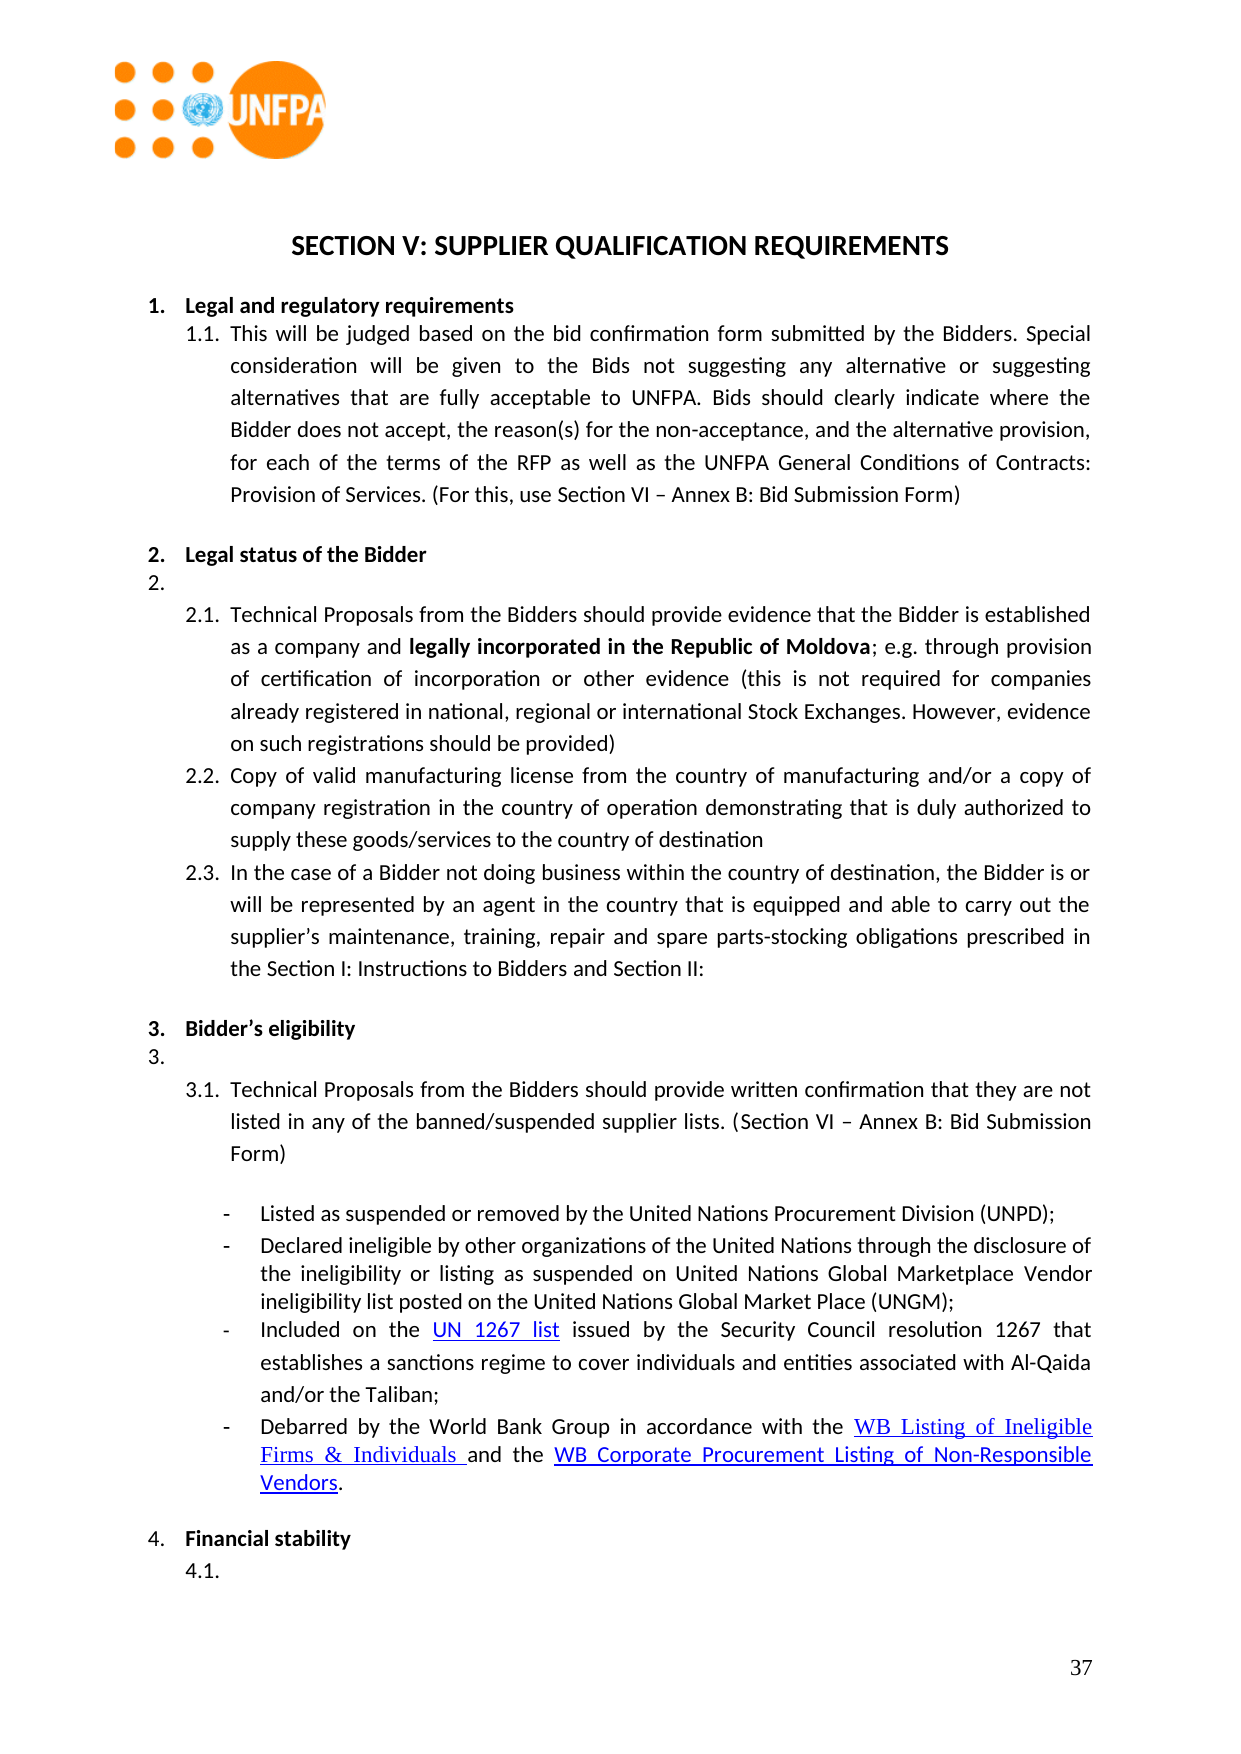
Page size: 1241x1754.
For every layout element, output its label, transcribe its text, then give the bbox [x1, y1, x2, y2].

list Listed as suspended or removed by the United Nations Procurement Division (UNPD); [223, 1199, 1092, 1227]
subtitle Section V: Supplier Qualification RequirementS [148, 227, 1092, 263]
list Copy of valid manufacturing license from the country of manufacturing and/or a copy of company registration in the country of operation demonstrating that is duly authorized to supply these goods/services to the country of destination [185, 761, 1092, 853]
list Technical Proposals from the Bidders should provide evidence that the Bidder is established as a company and legally incorporated in the Republic of Moldova; e.g. through provision of certification of incorporation or other evidence (this is not required for companies already registered in national, regional or international Stock Exchanges. However, evidence on such registrations should be provided) [185, 600, 1092, 757]
picture [114, 61, 326, 159]
list Bidder’s eligibility [148, 1014, 1092, 1042]
list Legal status of the Bidder [148, 540, 1092, 568]
list Debarred by the World Bank Group in accordance with the WB Listing of Ineligible Firms & Individuals and the WB Corporate Procurement Listing of Non-Responsible Vendors. [223, 1412, 1092, 1496]
list Technical Proposals from the Bidders should provide written confirmation that they are not listed in any of the banned/suspended supplier lists. (Section VI – Annex B: Bid Submission Form) [185, 1075, 1092, 1167]
list Declared ineligible by other organizations of the United Nations through the disclosure of the ineligibility or listing as suspended on United Nations Global Marketplace Vendor ineligibility list posted on the United Nations Global Market Place (UNGM); [223, 1231, 1092, 1316]
list In the case of a Bidder not doing business within the country of destination, the Bidder is or will be represented by an agent in the country that is equipped and able to carry out the supplier’s maintenance, training, repair and spare parts-stocking obligations prescribed in the Section I: Instructions to Bidders and Section II: TERMS OF REFERENCE (TOR) [185, 858, 1092, 982]
list Included on the UN 1267 list issued by the Security Council resolution 1267 that establishes a sanctions regime to cover individuals and entities associated with Al-Qaida and/or the Taliban; [223, 1316, 1092, 1408]
list Financial stability [148, 1524, 1092, 1552]
list This will be judged based on the bid confirmation form submitted by the Bidders. Special consideration will be given to the Bids not suggesting any alternative or suggesting alternatives that are fully acceptable to UNFPA. Bids should clearly indicate where the Bidder does not accept, the reason(s) for the non-acceptance, and the alternative provision, for each of the terms of the RFP as well as the UNFPA General Conditions of Contracts: Provision of Services. (For this, use Section VI – Annex B: Bid Submission Form) [185, 319, 1092, 508]
list Legal and regulatory requirements [148, 291, 1092, 319]
